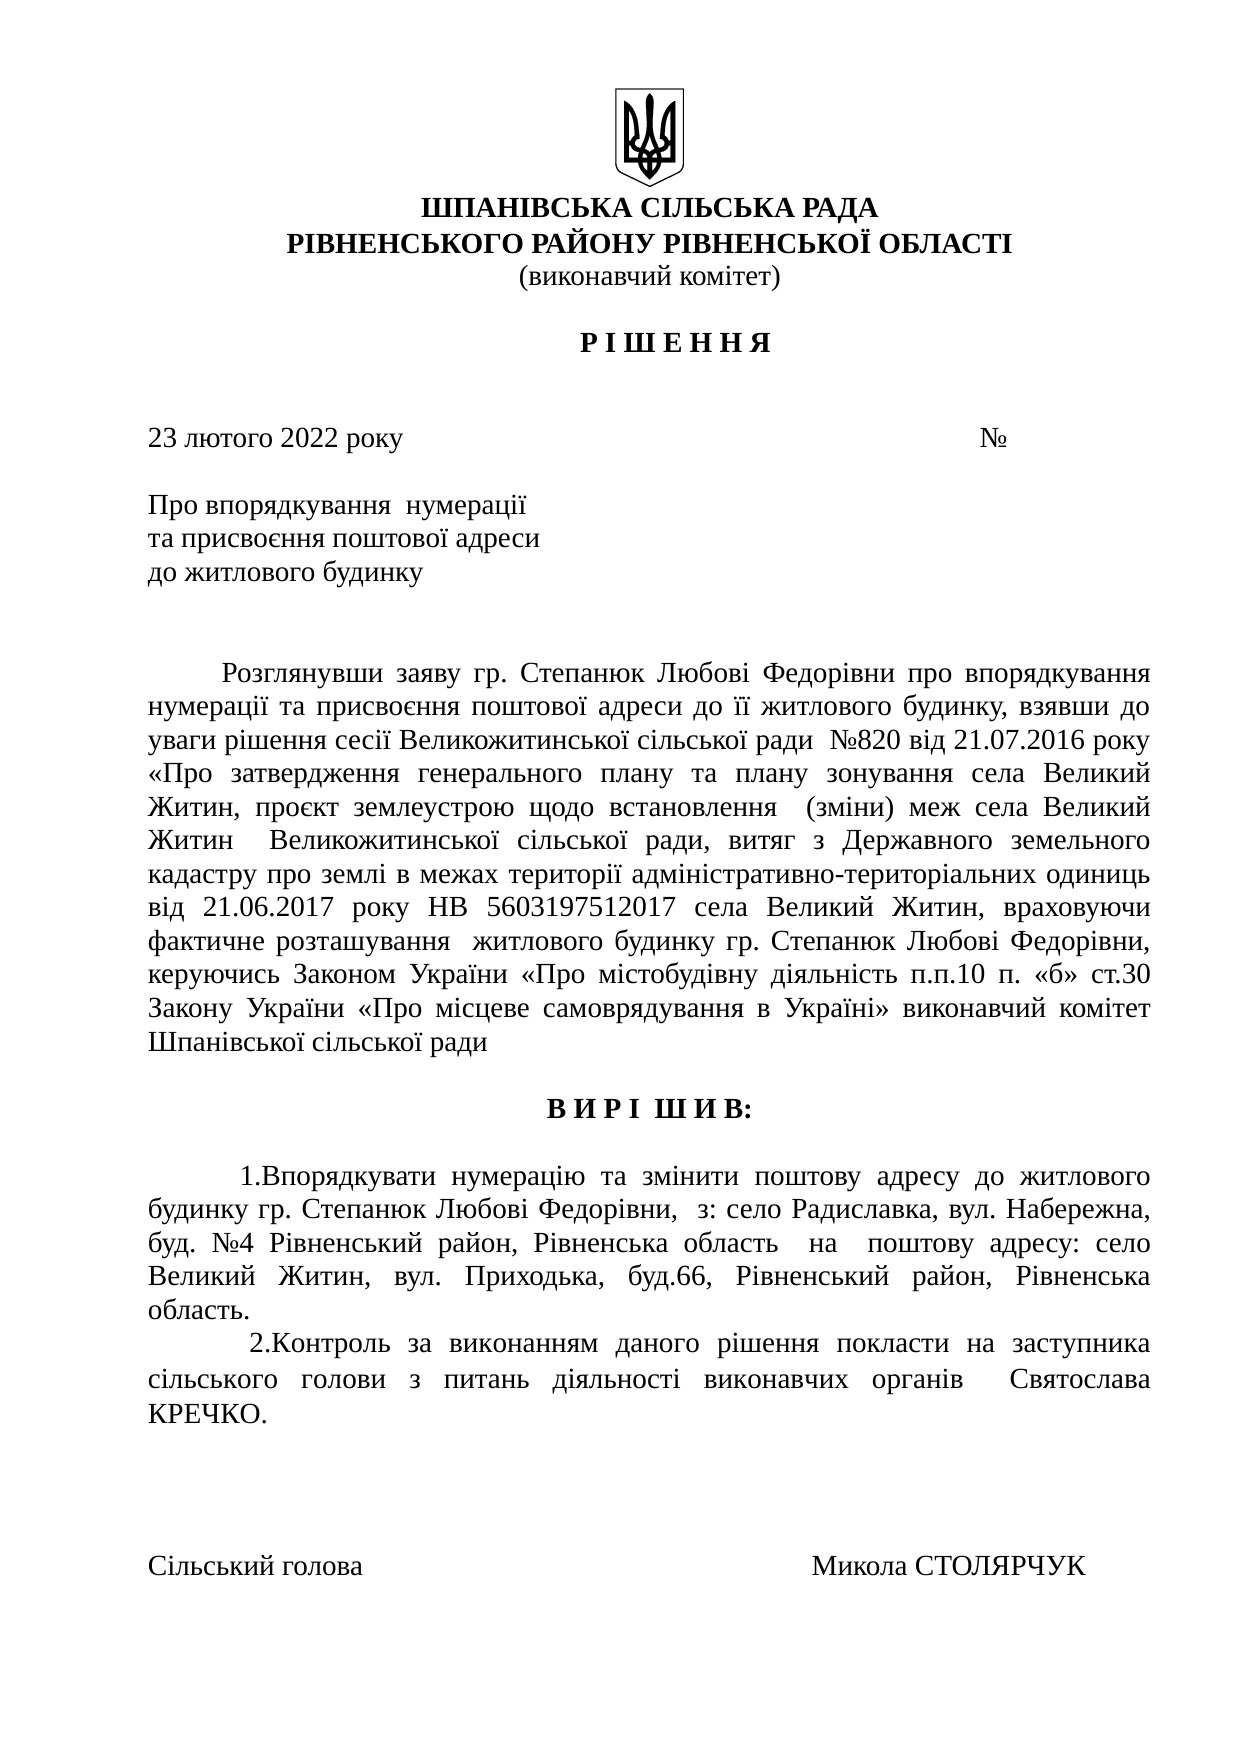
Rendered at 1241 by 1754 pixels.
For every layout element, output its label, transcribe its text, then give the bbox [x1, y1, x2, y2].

text Сільський голова Микола СТОЛЯРЧУК [148, 1548, 1152, 1582]
text Розглянувши заяву гр. Степанюк Любові Федорівни про впорядкування нумерації та присвоєння поштової адреси до її житлового будинку, взявши до уваги рішення сесії Великожитинської сільської ради №820 від 21.07.2016 року «Про затвердження генерального плану та плану зонування села Великий Житин, проєкт землеустрою щодо встановлення (зміни) меж села Великий Житин Великожитинської сільської ради, витяг з Державного земельного кадастру про землі в межах території адміністративно-територіальних одиниць від 21.06.2017 року НВ 5603197512017 села Великий Житин, враховуючи фактичне розташування житлового будинку гр. Степанюк Любові Федорівни, керуючись Законом України «Про містобудівну діяльність п.п.10 п. «б» ст.30 Закону України «Про місцеве самоврядування в Україні» виконавчий комітет Шпанівської сільської ради [148, 655, 1152, 1057]
text ШПАНІВСЬКА сільська рада [856, 199, 1152, 222]
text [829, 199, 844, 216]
text 23 лютого 2022 року № [148, 420, 1152, 453]
text Про впорядкування нумерації [148, 487, 1152, 521]
text РІВНЕНСЬКОГО РАЙОНУ РІВНЕНСЬКОЇ ОБЛАСТІ [148, 235, 1152, 258]
text та присвоєння поштової адреси [148, 521, 1152, 554]
text до житлового будинку [148, 554, 1152, 588]
text Р І Ш Е Н Н Я [148, 325, 1152, 358]
text В И Р І Ш И В: [148, 1091, 1152, 1124]
text ШПАНІВСЬКА сільська рада [148, 199, 838, 222]
text (виконавчий комітет) [148, 258, 1152, 291]
text 2.Контроль за виконанням даного рішення покласти на заступника сільського голови з питань діяльності виконавчих органів Святослава КРЕЧКО. [148, 1326, 1152, 1429]
text 1.Впорядкувати нумерацію та змінити поштову адресу до житлового будинку гр. Степанюк Любові Федорівни, з: село Радиславка, вул. Набережна, буд. №4 Рівненський район, Рівненська область на поштову адресу: село Великий Житин, вул. Приходька, буд.66, Рівненський район, Рівненська область. [148, 1158, 1152, 1326]
